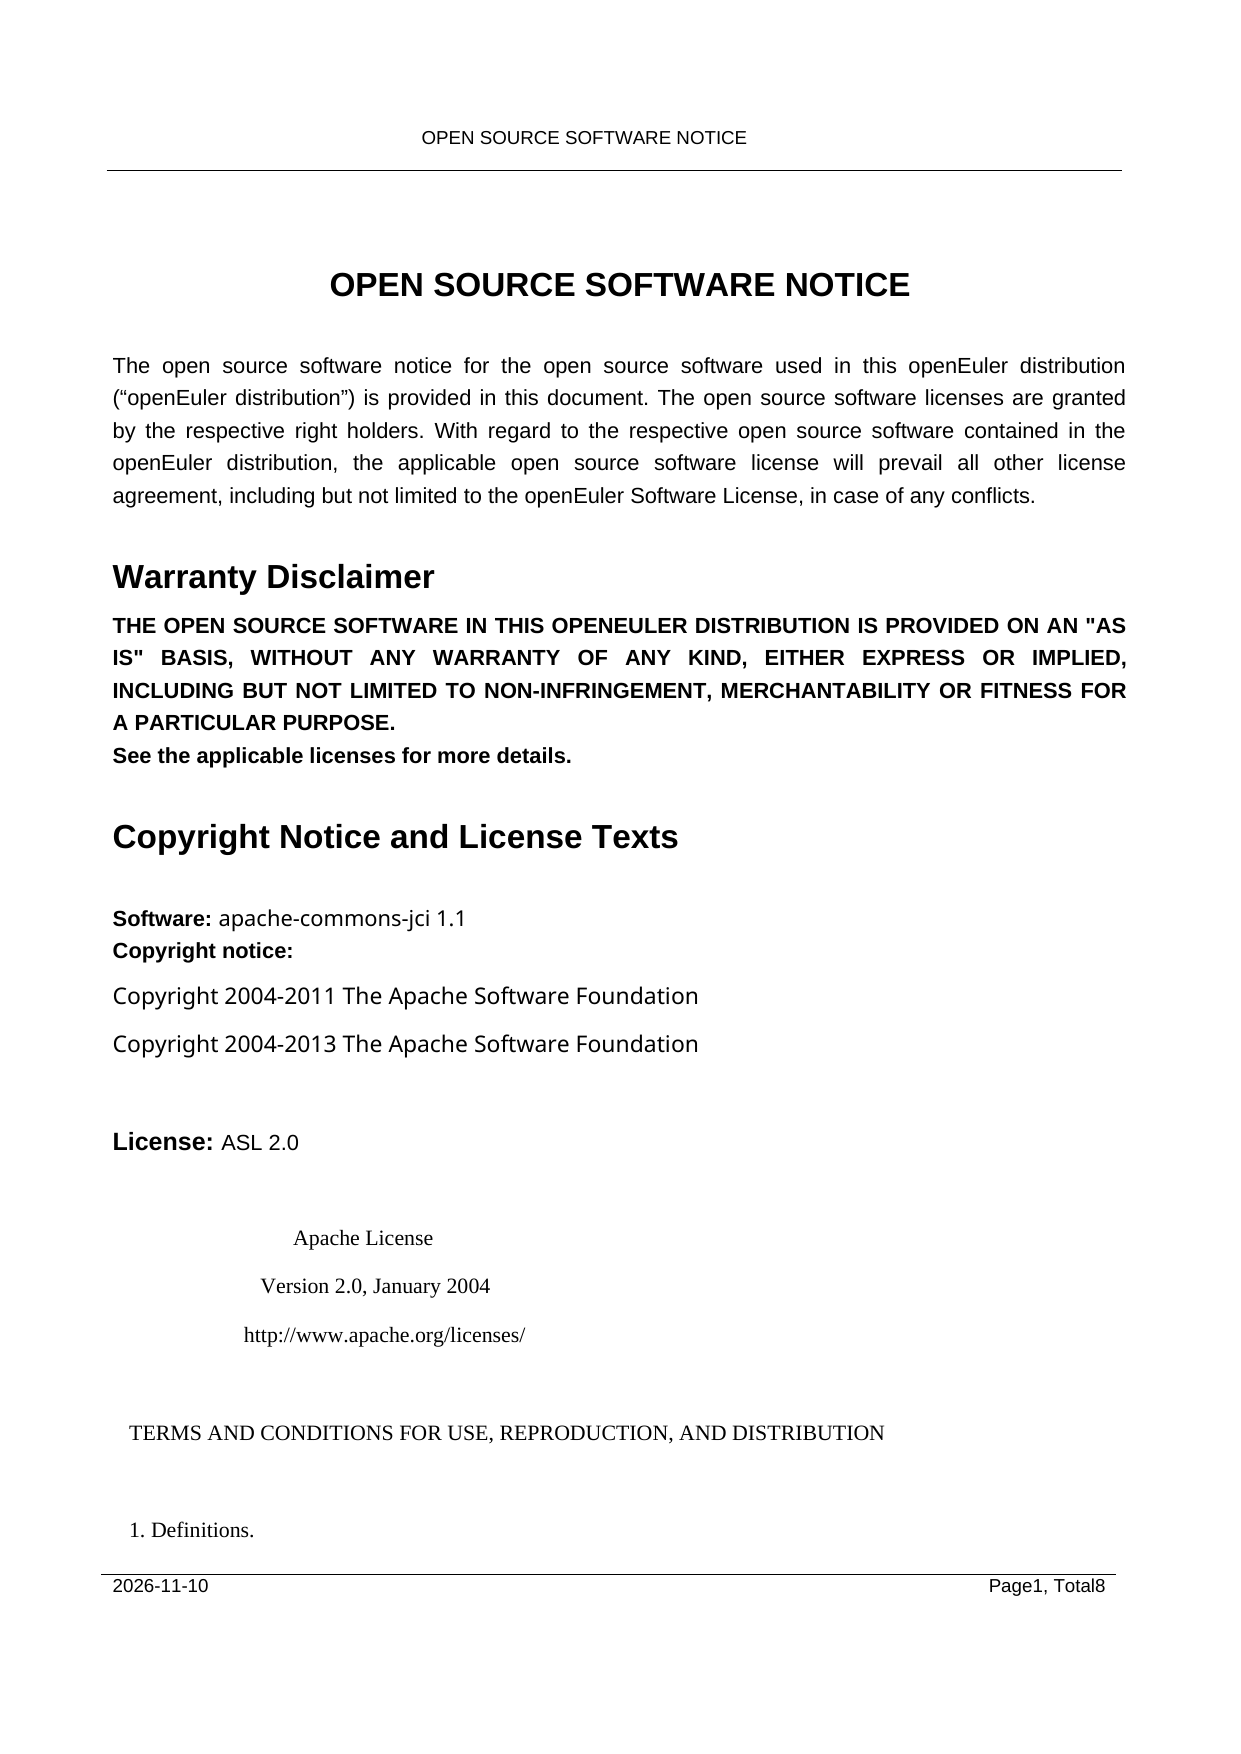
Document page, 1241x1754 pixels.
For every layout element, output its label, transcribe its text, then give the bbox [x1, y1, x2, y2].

text Copyright notice: [112, 934, 1128, 966]
text OPEN SOURCE SOFTWARE NOTICE [112, 251, 1128, 316]
text The open source software notice for the open source software used in this openEuler distribution (“openEuler distribution”) is provided in this document. The open source software licenses are granted by the respective right holders. With regard to the respective open source software contained in the openEuler distribution, the applicable open source software license will prevail all other license agreement, including but not limited to the openEuler Software License, in case of any conflicts. [112, 349, 1128, 511]
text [112, 1172, 1128, 1546]
text THE OPEN SOURCE SOFTWARE IN THIS OPENEULER DISTRIBUTION IS PROVIDED ON AN "AS IS" BASIS, WITHOUT ANY WARRANTY OF ANY KIND, EITHER EXPRESS OR IMPLIED, INCLUDING BUT NOT LIMITED TO NON-INFRINGEMENT, MERCHANTABILITY OR FITNESS FOR A PARTICULAR PURPOSE. See the applicable licenses for more details. [112, 609, 1128, 771]
text Copyright 2004-2011 The Apache Software Foundation Copyright 2004-2013 The Apache Software Foundation [112, 979, 1128, 1109]
text Copyright Notice and License Texts [112, 804, 1128, 869]
text Warranty Disclaimer [112, 544, 1128, 609]
text Software: apache-commons-jci 1.1 [112, 901, 1128, 934]
text License: ASL 2.0 [112, 1125, 1128, 1158]
